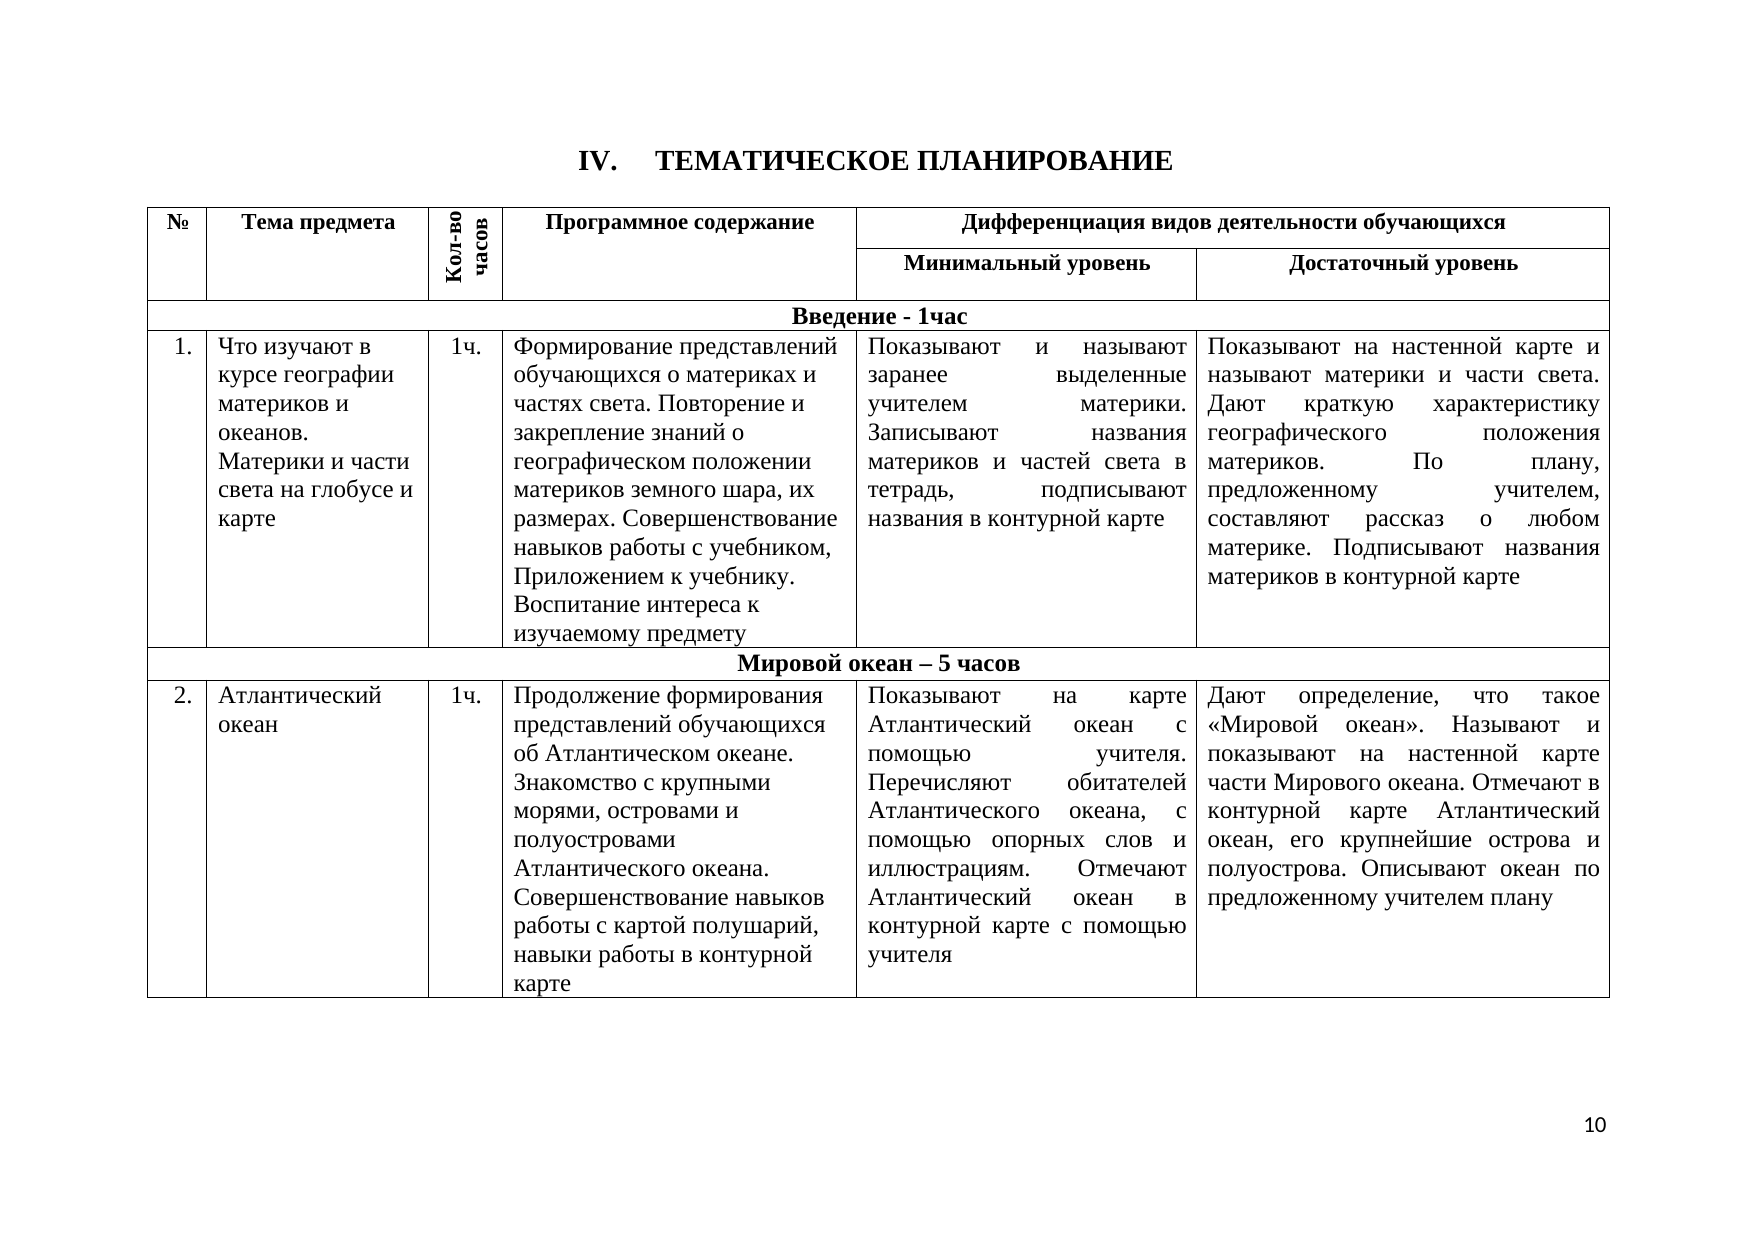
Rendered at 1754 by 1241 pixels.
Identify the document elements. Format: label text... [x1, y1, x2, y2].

table_cell Показывают и называют заранее выделенные учителем материки. Записывают названия материков и частей света в тетрадь, подписывают названия в контурной карте [857, 331, 1196, 647]
table_cell Введение - 1час [148, 301, 1609, 330]
table_header № [148, 208, 206, 300]
table_cell Минимальный уровень [857, 249, 1196, 300]
table_cell [148, 331, 206, 647]
table_cell Показывают на настенной карте и называют материки и части света. Дают краткую характеристику географического положения материков. По плану, предложенному учителем, составляют рассказ о любом материке. Подписывают названия материков в контурной карте [1197, 331, 1609, 647]
subtitle ТЕМАТИЧЕСКОЕ ПЛАНИРОВАНИЕ [185, 143, 1606, 177]
table_header Программное содержание [503, 208, 856, 300]
table_cell Атлантический океан [207, 681, 428, 997]
table_cell Что изучают в курсе географии материков и океанов. Материки и части света на глобусе и карте [207, 331, 428, 647]
table_cell Дают определение, что такое «Мировой океан». Называют и показывают на настенной карте части Мирового океана. Отмечают в контурной карте Атлантический океан, его крупнейшие острова и полуострова. Описывают океан по предложенному учителем плану [1197, 681, 1609, 997]
table_header Тема предмета [207, 208, 428, 300]
table_cell 1ч. [429, 331, 502, 647]
table_cell Достаточный уровень [1197, 249, 1609, 300]
table_cell [148, 681, 206, 997]
table_cell 1ч. [429, 681, 502, 997]
table_header Кол-во часов [429, 208, 502, 300]
table_cell Продолжение формирования представлений обучающихся об Атлантическом океане. Знакомство с крупными морями, островами и полуостровами Атлантического океана. Совершенствование навыков работы с картой полушарий, навыки работы в контурной карте [503, 681, 856, 997]
table_cell Показывают на карте Атлантический океан с помощью учителя. Перечисляют обитателей Атлантического океана, с помощью опорных слов и иллюстрациям. Отмечают Атлантический океан в контурной карте с помощью учителя [857, 681, 1196, 997]
table_header Дифференциация видов деятельности обучающихся [857, 208, 1609, 248]
table_cell Формирование представлений обучающихся о материках и частях света. Повторение и закрепление знаний о географическом положении материков земного шара, их размерах. Совершенствование навыков работы с учебником, Приложением к учебнику. Воспитание интереса к изучаемому предмету [503, 331, 856, 647]
table_cell Мировой океан – 5 часов [148, 648, 1609, 679]
